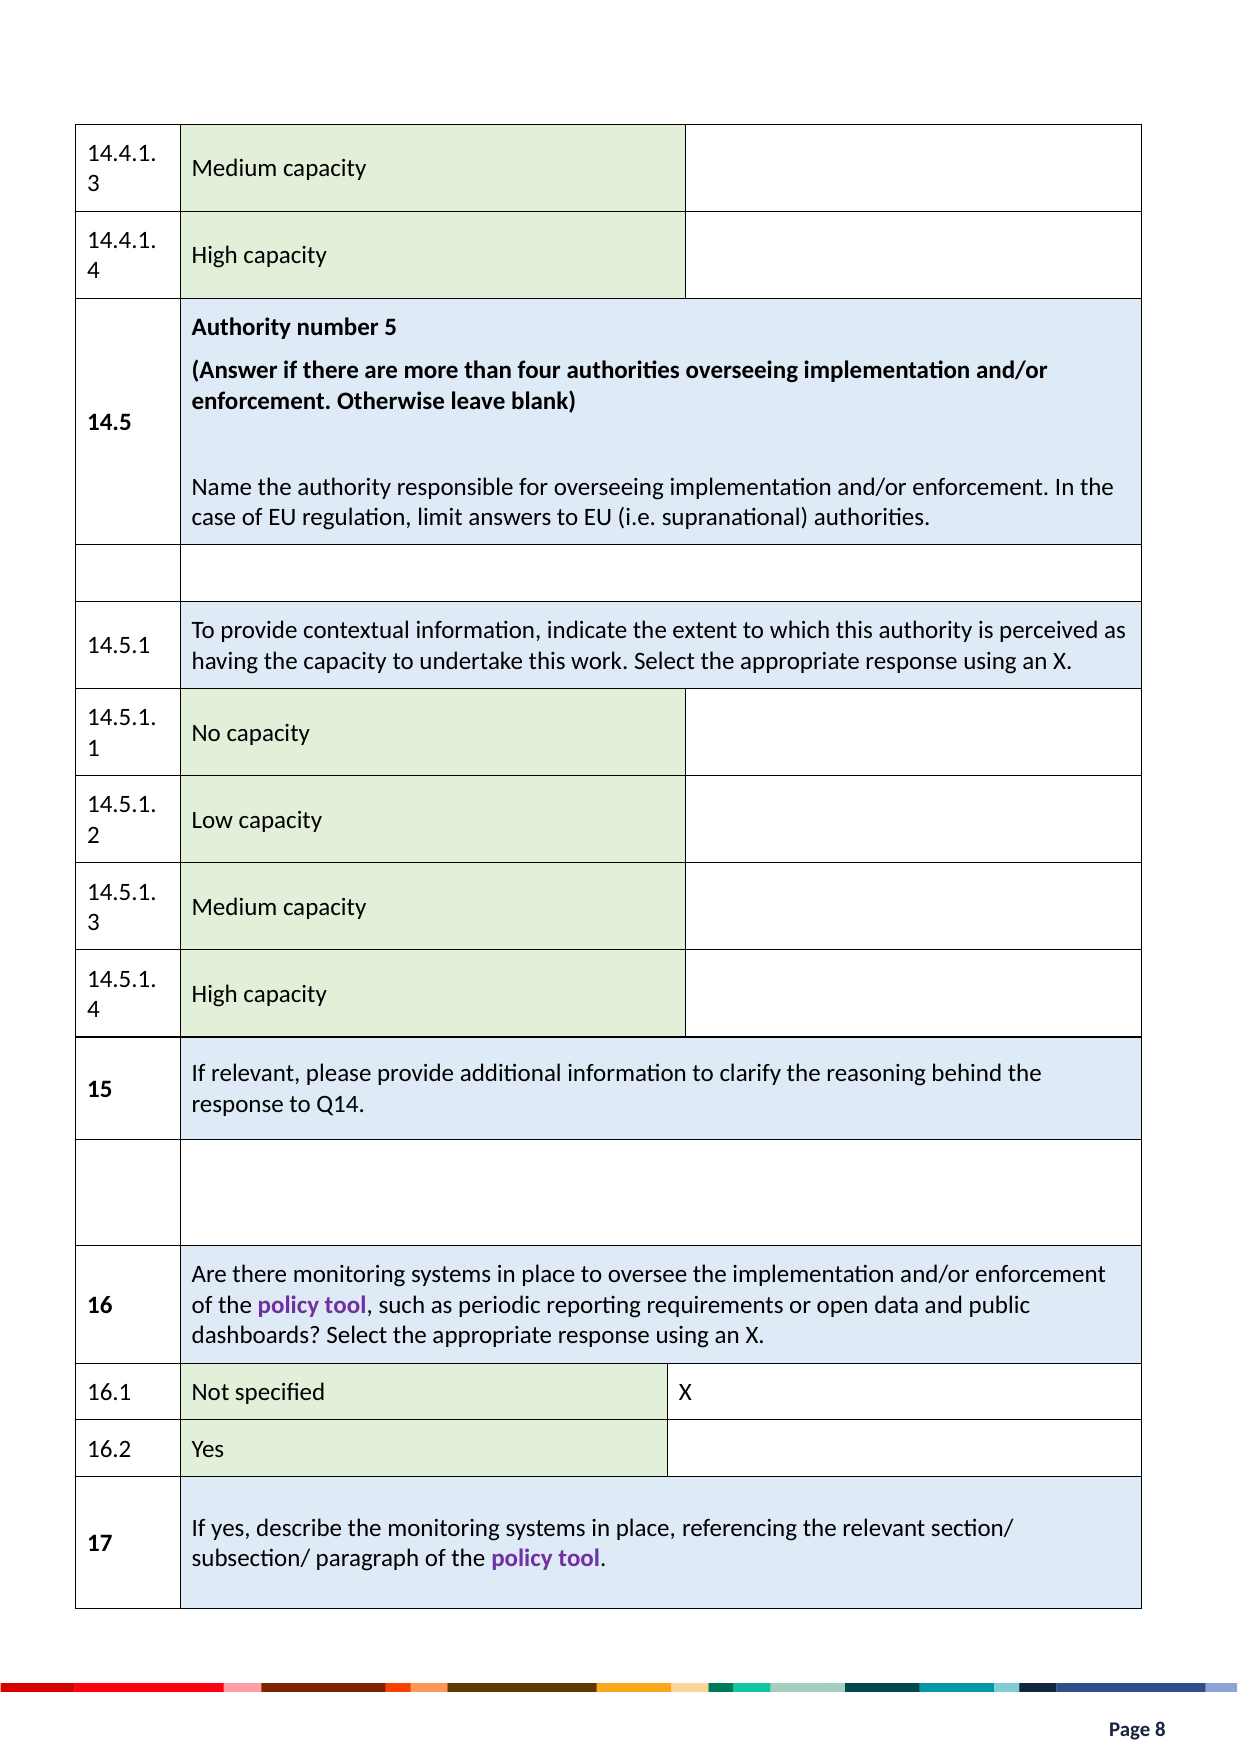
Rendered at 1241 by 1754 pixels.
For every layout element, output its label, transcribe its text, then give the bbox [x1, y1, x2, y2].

table_cell [686, 950, 1141, 1036]
table_cell 14.5.1 [76, 602, 180, 688]
table_cell [686, 776, 1141, 862]
table_cell 14.5.1.3 [76, 863, 180, 949]
table_cell [668, 1420, 1141, 1476]
table_cell 14.5.1.4 [76, 950, 180, 1036]
table_cell 16.1 [76, 1364, 180, 1419]
table_cell Authority number 5 (Answer if there are more than four authorities overseeing implementation and/or enforcement. Otherwise leave blank) Name the authority responsible for overseeing implementation and/or enforcement. In the case of EU regulation, limit answers to EU (i.e. supranational) authorities. [181, 299, 1141, 544]
table_cell Medium capacity [181, 863, 685, 949]
table_cell 14.5.1.1 [76, 689, 180, 775]
table_cell If relevant, please provide additional information to clarify the reasoning behind the response to Q14. [181, 1038, 1141, 1139]
table_cell [76, 545, 180, 601]
table_cell High capacity [181, 950, 685, 1036]
table_cell 17 [76, 1477, 180, 1608]
table_cell No capacity [181, 689, 685, 775]
table_cell 16 [76, 1246, 180, 1363]
table_cell [686, 125, 1141, 211]
table_cell Medium capacity [181, 125, 685, 211]
table_cell 14.5.1.2 [76, 776, 180, 862]
table_cell High capacity [181, 212, 685, 298]
table_cell [686, 212, 1141, 298]
table_cell [181, 545, 1141, 601]
table_cell 14.4.1.4 [76, 212, 180, 298]
picture [0, 1683, 1236, 1692]
table_cell Yes [181, 1420, 667, 1476]
table_cell [686, 863, 1141, 949]
table_cell X [668, 1364, 1141, 1419]
table_cell 14.4.1.3 [76, 125, 180, 211]
table_cell Are there monitoring systems in place to oversee the implementation and/or enforcement of the policy tool, such as periodic reporting requirements or open data and public dashboards? Select the appropriate response using an X. [181, 1246, 1141, 1363]
table_cell 16.2 [76, 1420, 180, 1476]
table_cell 15 [76, 1038, 180, 1139]
table_cell [76, 1140, 180, 1245]
table_cell If yes, describe the monitoring systems in place, referencing the relevant section/ subsection/ paragraph of the policy tool. [181, 1477, 1141, 1608]
table_cell To provide contextual information, indicate the extent to which this authority is perceived as having the capacity to undertake this work. Select the appropriate response using an X. [181, 602, 1141, 688]
table_cell 14.5 [76, 299, 180, 544]
table_cell Not specified [181, 1364, 667, 1419]
table_cell Low capacity [181, 776, 685, 862]
table_cell [686, 689, 1141, 775]
table_cell [181, 1140, 1141, 1245]
